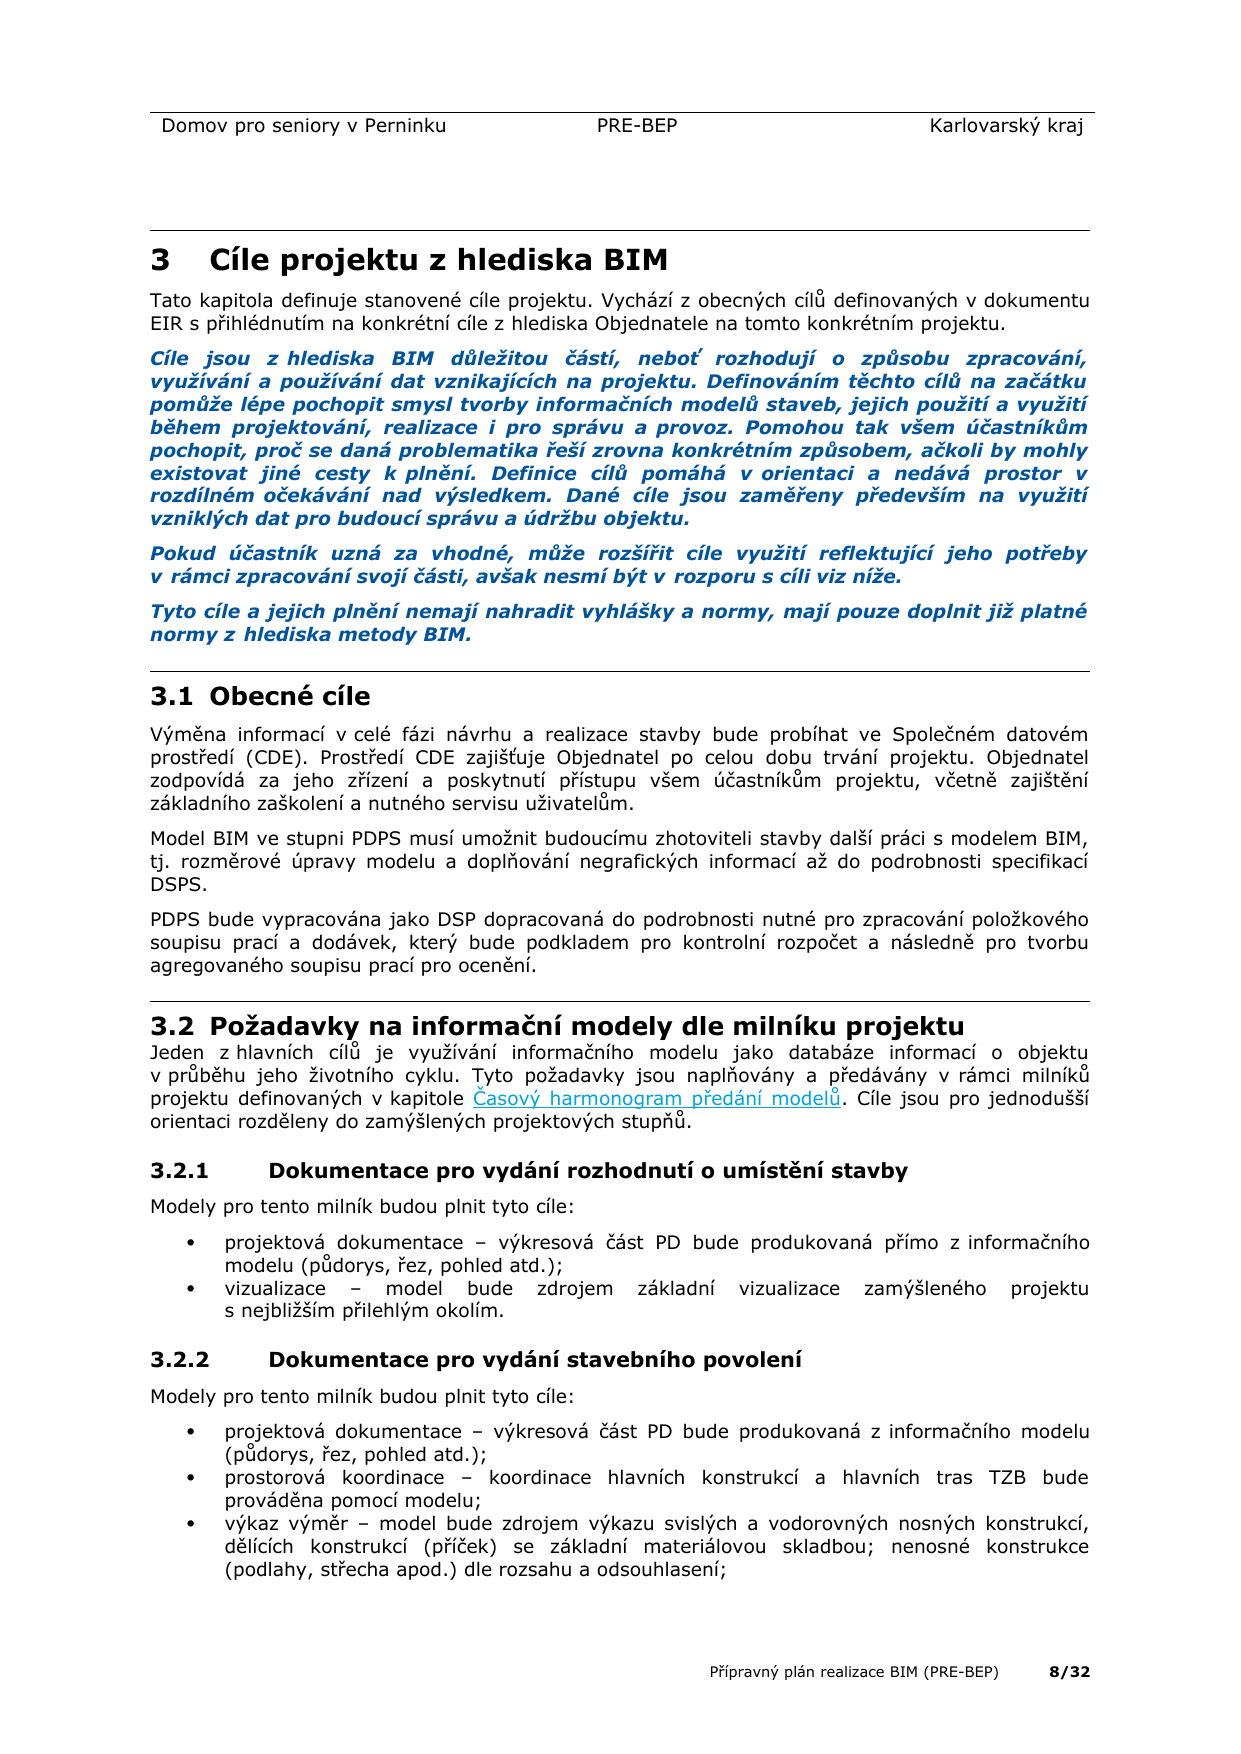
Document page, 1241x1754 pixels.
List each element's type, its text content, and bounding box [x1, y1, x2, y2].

text Modely pro tento milník budou plnit tyto cíle: [150, 1384, 1090, 1407]
text výkaz výměr – model bude zdrojem výkazu svislých a vodorovných nosných konstrukcí, dělících konstrukcí (příček) se základní materiálovou skladbou; nenosné konstrukce (podlahy, střecha apod.) dle rozsahu a odsouhlasení; [187, 1511, 1090, 1580]
subtitle Požadavky na informační modely dle milníku projektu [150, 1002, 1090, 1041]
subtitle Dokumentace pro vydání rozhodnutí o umístění stavby [150, 1157, 1090, 1182]
text Jeden z hlavních cílů je využívání informačního modelu jako databáze informací o objektu v průběhu jeho životního cyklu. Tyto požadavky jsou naplňovány a předávány v rámci milníků projektu definovaných v kapitole Časový harmonogram předání modelů. Cíle jsou pro jednodušší orientaci rozděleny do zamýšlených projektových stupňů. [150, 1041, 1090, 1132]
text prostorová koordinace – koordinace hlavních konstrukcí a hlavních tras TZB bude prováděna pomocí modelu; [187, 1466, 1090, 1511]
subtitle Obecné cíle [150, 672, 1090, 711]
text Tyto cíle a jejich plnění nemají nahradit vyhlášky a normy, mají pouze doplnit již platné normy z hlediska metody BIM. [150, 600, 1090, 646]
text Cíle jsou z hlediska BIM důležitou částí, neboť rozhodují o způsobu zpracování, využívání a používání dat vznikajících na projektu. Definováním těchto cílů na začátku pomůže lépe pochopit smysl tvorby informačních modelů staveb, jejich použití a využití během projektování, realizace i pro správu a provoz. Pomohou tak všem účastníkům pochopit, proč se daná problematika řeší zrovna konkrétním způsobem, ačkoli by mohly existovat jiné cesty k plnění. Definice cílů pomáhá v orientaci a nedává prostor v rozdílném očekávání nad výsledkem. Dané cíle jsou zaměřeny především na využití vzniklých dat pro budoucí správu a údržbu objektu. [150, 347, 1090, 529]
subtitle Cíle projektu z hlediska BIM [150, 231, 1090, 276]
text PDPS bude vypracována jako DSP dopracovaná do podrobnosti nutné pro zpracování položkového soupisu prací a dodávek, který bude podkladem pro kontrolní rozpočet a následně pro tvorbu agregovaného soupisu prací pro ocenění. [150, 908, 1090, 976]
text Pokud účastník uzná za vhodné, může rozšířit cíle využití reflektující jeho potřeby v rámci zpracování svojí části, avšak nesmí být v rozporu s cíli viz níže. [150, 542, 1090, 588]
subtitle Dokumentace pro vydání stavebního povolení [150, 1347, 1090, 1372]
text Výměna informací v celé fázi návrhu a realizace stavby bude probíhat ve Společném datovém prostředí (CDE). Prostředí CDE zajišťuje Objednatel po celou dobu trvání projektu. Objednatel zodpovídá za jeho zřízení a poskytnutí přístupu všem účastníkům projektu, včetně zajištění základního zaškolení a nutného servisu uživatelům. [150, 723, 1090, 814]
text vizualizace – model bude zdrojem základní vizualizace zamýšleného projektu s nejbližším přilehlým okolím. [187, 1276, 1090, 1322]
text projektová dokumentace – výkresová část PD bude produkovaná přímo z informačního modelu (půdorys, řez, pohled atd.); [187, 1230, 1090, 1276]
text projektová dokumentace – výkresová část PD bude produkovaná z informačního modelu (půdorys, řez, pohled atd.); [187, 1420, 1090, 1466]
text Modely pro tento milník budou plnit tyto cíle: [150, 1195, 1090, 1218]
text Model BIM ve stupni PDPS musí umožnit budoucímu zhotoviteli stavby další práci s modelem BIM, tj. rozměrové úpravy modelu a doplňování negrafických informací až do podrobnosti specifikací DSPS. [150, 827, 1090, 895]
text Tato kapitola definuje stanovené cíle projektu. Vychází z obecných cílů definovaných v dokumentu EIR s přihlédnutím na konkrétní cíle z hlediska Objednatele na tomto konkrétním projektu. [150, 289, 1090, 334]
